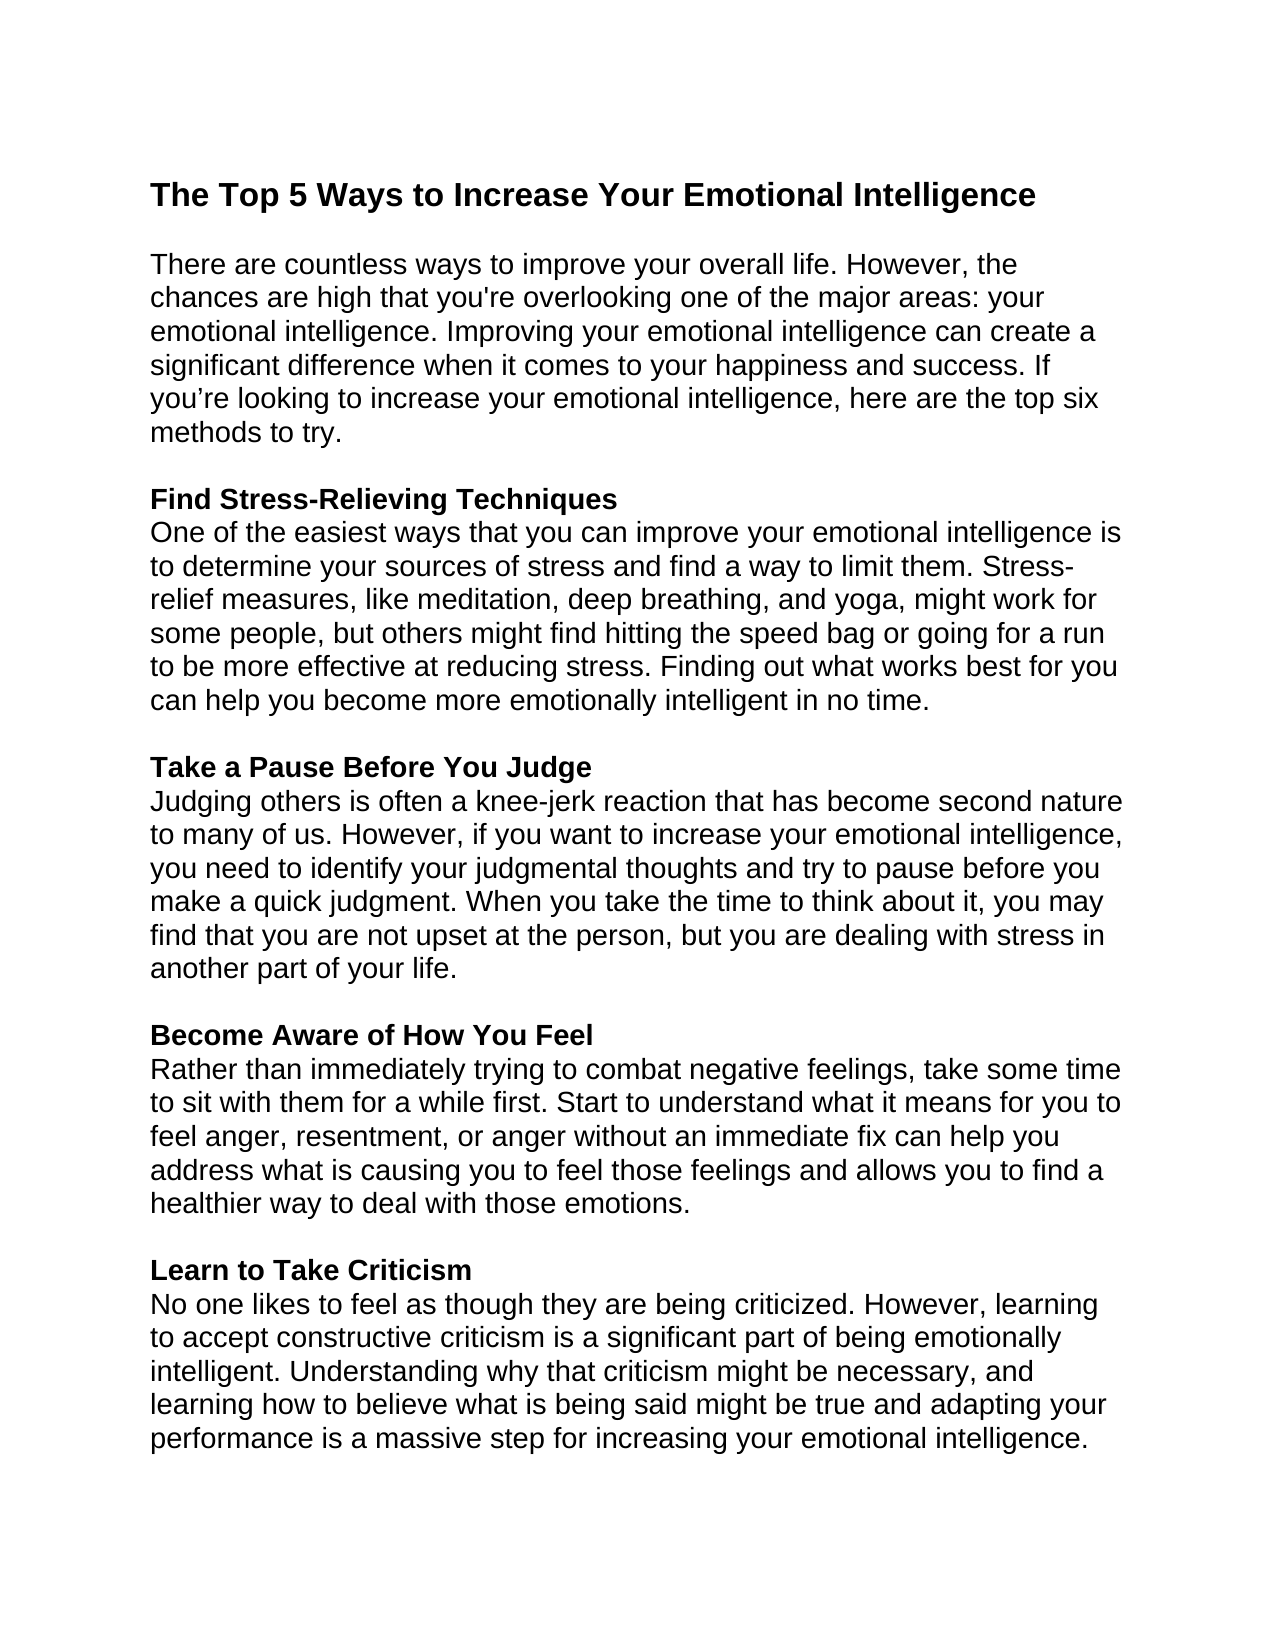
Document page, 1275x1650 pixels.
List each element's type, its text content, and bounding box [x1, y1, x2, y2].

text No one likes to feel as though they are being criticized. However, learning to accept constructive criticism is a significant part of being emotionally intelligent. Understanding why that criticism might be necessary, and learning how to believe what is being said might be true and adapting your performance is a massive step for increasing your emotional intelligence. [150, 1287, 1125, 1454]
text Rather than immediately trying to combat negative feelings, take some time to sit with them for a while first. Start to understand what it means for you to feel anger, resentment, or anger without an immediate fix can help you address what is causing you to feel those feelings and allows you to find a healthier way to deal with those emotions. [150, 1052, 1125, 1220]
text Find Stress-Relieving Techniques [150, 482, 1125, 515]
text Take a Pause Before You Judge [150, 750, 1125, 784]
subtitle The Top 5 Ways to Increase Your Emotional Intelligence [150, 175, 1125, 213]
text There are countless ways to improve your overall life. However, the chances are high that you're overlooking one of the major areas: your emotional intelligence. Improving your emotional intelligence can create a significant difference when it comes to your happiness and success. If you’re looking to increase your emotional intelligence, here are the top six methods to try. [150, 247, 1125, 448]
text Judging others is often a knee-jerk reaction that has become second nature to many of us. However, if you want to increase your emotional intelligence, you need to identify your judgmental thoughts and try to pause before you make a quick judgment. When you take the time to think about it, you may find that you are not upset at the person, but you are dealing with stress in another part of your life. [150, 784, 1125, 985]
text Learn to Take Criticism [150, 1253, 1125, 1287]
text Become Aware of How You Feel [150, 1018, 1125, 1052]
text One of the easiest ways that you can improve your emotional intelligence is to determine your sources of stress and find a way to limit them. Stress-relief measures, like meditation, deep breathing, and yoga, might work for some people, but others might find hitting the speed bag or going for a run to be more effective at reducing stress. Finding out what works best for you can help you become more emotionally intelligent in no time. [150, 515, 1125, 717]
